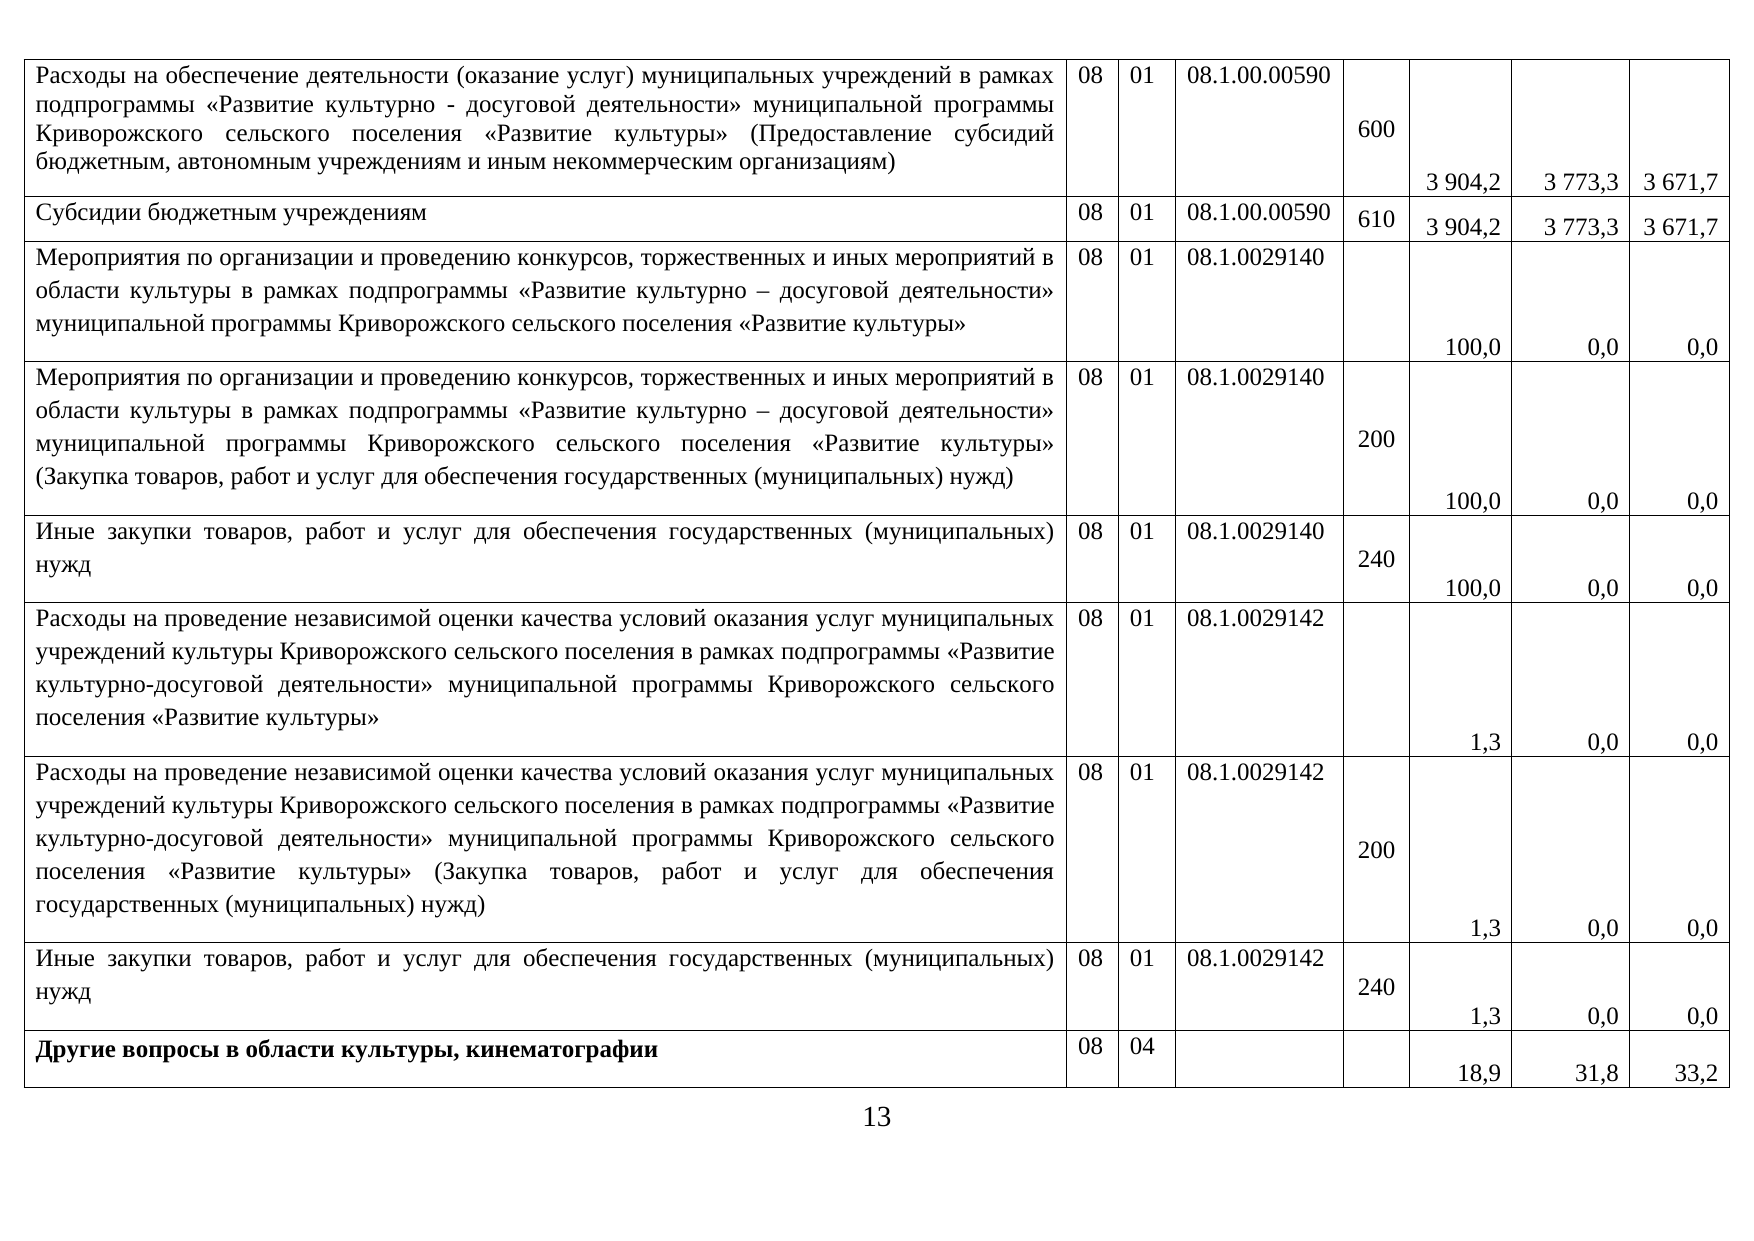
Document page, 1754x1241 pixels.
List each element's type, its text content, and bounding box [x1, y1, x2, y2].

table_cell 3 904,2 [1410, 197, 1511, 241]
table_cell 01 [1119, 603, 1175, 756]
table_cell 08 [1067, 516, 1118, 602]
table_cell 08.1.0029140 [1176, 516, 1343, 602]
table_cell 08.1.0029140 [1176, 362, 1343, 515]
table_cell 08 [1067, 197, 1118, 241]
table_cell 0,0 [1512, 757, 1629, 942]
table_cell 08 [1067, 242, 1118, 361]
table_cell 0,0 [1630, 603, 1729, 756]
table_cell 0,0 [1512, 516, 1629, 602]
table_cell 100,0 [1410, 362, 1511, 515]
table_cell 240 [1344, 943, 1409, 1030]
table_cell 01 [1119, 242, 1175, 361]
table_cell Мероприятия по организации и проведению конкурсов, торжественных и иных мероприятий в области культуры в рамках подпрограммы «Развитие культурно – досуговой деятельности» муниципальной программы Криворожского сельского поселения «Развитие культуры» (Закупка товаров, работ и услуг для обеспечения государственных (муниципальных) нужд) [25, 362, 1066, 515]
table_cell [1344, 603, 1409, 756]
table_cell 0,0 [1630, 362, 1729, 515]
table_cell [1344, 1031, 1409, 1087]
table_cell 01 [1119, 516, 1175, 602]
table_cell 610 [1344, 197, 1409, 241]
table_cell 3 773,3 [1512, 60, 1629, 196]
table_cell 33,2 [1630, 1031, 1729, 1087]
table_cell 0,0 [1630, 943, 1729, 1030]
table_cell 0,0 [1630, 516, 1729, 602]
table_cell 04 [1119, 1031, 1175, 1087]
table_cell 08.1.0029142 [1176, 943, 1343, 1030]
table_cell 01 [1119, 197, 1175, 241]
table_cell [1344, 242, 1409, 361]
table_cell 08.1.0029142 [1176, 757, 1343, 942]
table_cell 0,0 [1630, 757, 1729, 942]
table_cell 3 671,7 [1630, 60, 1729, 196]
table_cell 08 [1067, 60, 1118, 196]
table_cell 0,0 [1512, 362, 1629, 515]
table_cell 100,0 [1410, 516, 1511, 602]
table_cell 08 [1067, 943, 1118, 1030]
table_cell 08.1.00.00590 [1176, 197, 1343, 241]
table_cell Иные закупки товаров, работ и услуг для обеспечения государственных (муниципальных) нужд [25, 516, 1066, 602]
table_cell 01 [1119, 362, 1175, 515]
table_cell Расходы на обеспечение деятельности (оказание услуг) муниципальных учреждений в рамках подпрограммы «Развитие культурно - досуговой деятельности» муниципальной программы Криворожского сельского поселения «Развитие культуры» (Предоставление субсидий бюджетным, автономным учреждениям и иным некоммерческим организациям) [25, 60, 1066, 196]
table_cell 1,3 [1410, 603, 1511, 756]
table_cell 08.1.0029142 [1176, 603, 1343, 756]
table_cell 01 [1119, 757, 1175, 942]
table_cell Иные закупки товаров, работ и услуг для обеспечения государственных (муниципальных) нужд [25, 943, 1066, 1030]
table_cell Расходы на проведение независимой оценки качества условий оказания услуг муниципальных учреждений культуры Криворожского сельского поселения в рамках подпрограммы «Развитие культурно-досуговой деятельности» муниципальной программы Криворожского сельского поселения «Развитие культуры» [25, 603, 1066, 756]
table_cell Другие вопросы в области культуры, кинематографии [25, 1031, 1066, 1087]
table_cell Субсидии бюджетным учреждениям [25, 197, 1066, 241]
table_cell 08.1.0029140 [1176, 242, 1343, 361]
table_cell 31,8 [1512, 1031, 1629, 1087]
table_cell 01 [1119, 60, 1175, 196]
table_cell 0,0 [1512, 943, 1629, 1030]
table_cell 1,3 [1410, 757, 1511, 942]
table_cell [1176, 1031, 1343, 1087]
table_cell 1,3 [1410, 943, 1511, 1030]
table_cell 0,0 [1512, 603, 1629, 756]
table_cell 100,0 [1410, 242, 1511, 361]
table_cell Мероприятия по организации и проведению конкурсов, торжественных и иных мероприятий в области культуры в рамках подпрограммы «Развитие культурно – досуговой деятельности» муниципальной программы Криворожского сельского поселения «Развитие культуры» [25, 242, 1066, 361]
table_cell 08 [1067, 603, 1118, 756]
table_cell 0,0 [1512, 242, 1629, 361]
table_cell 08 [1067, 362, 1118, 515]
table_cell 240 [1344, 516, 1409, 602]
table_cell 3 671,7 [1630, 197, 1729, 241]
table_cell 08 [1067, 757, 1118, 942]
table_cell 3 904,2 [1410, 60, 1511, 196]
table_cell 0,0 [1630, 242, 1729, 361]
table_cell 600 [1344, 60, 1409, 196]
table_cell Расходы на проведение независимой оценки качества условий оказания услуг муниципальных учреждений культуры Криворожского сельского поселения в рамках подпрограммы «Развитие культурно-досуговой деятельности» муниципальной программы Криворожского сельского поселения «Развитие культуры» (Закупка товаров, работ и услуг для обеспечения государственных (муниципальных) нужд) [25, 757, 1066, 942]
table_cell 08 [1067, 1031, 1118, 1087]
table_cell 3 773,3 [1512, 197, 1629, 241]
table_cell 18,9 [1410, 1031, 1511, 1087]
table_cell 200 [1344, 757, 1409, 942]
table_cell 200 [1344, 362, 1409, 515]
table_cell 01 [1119, 943, 1175, 1030]
table_cell 08.1.00.00590 [1176, 60, 1343, 196]
